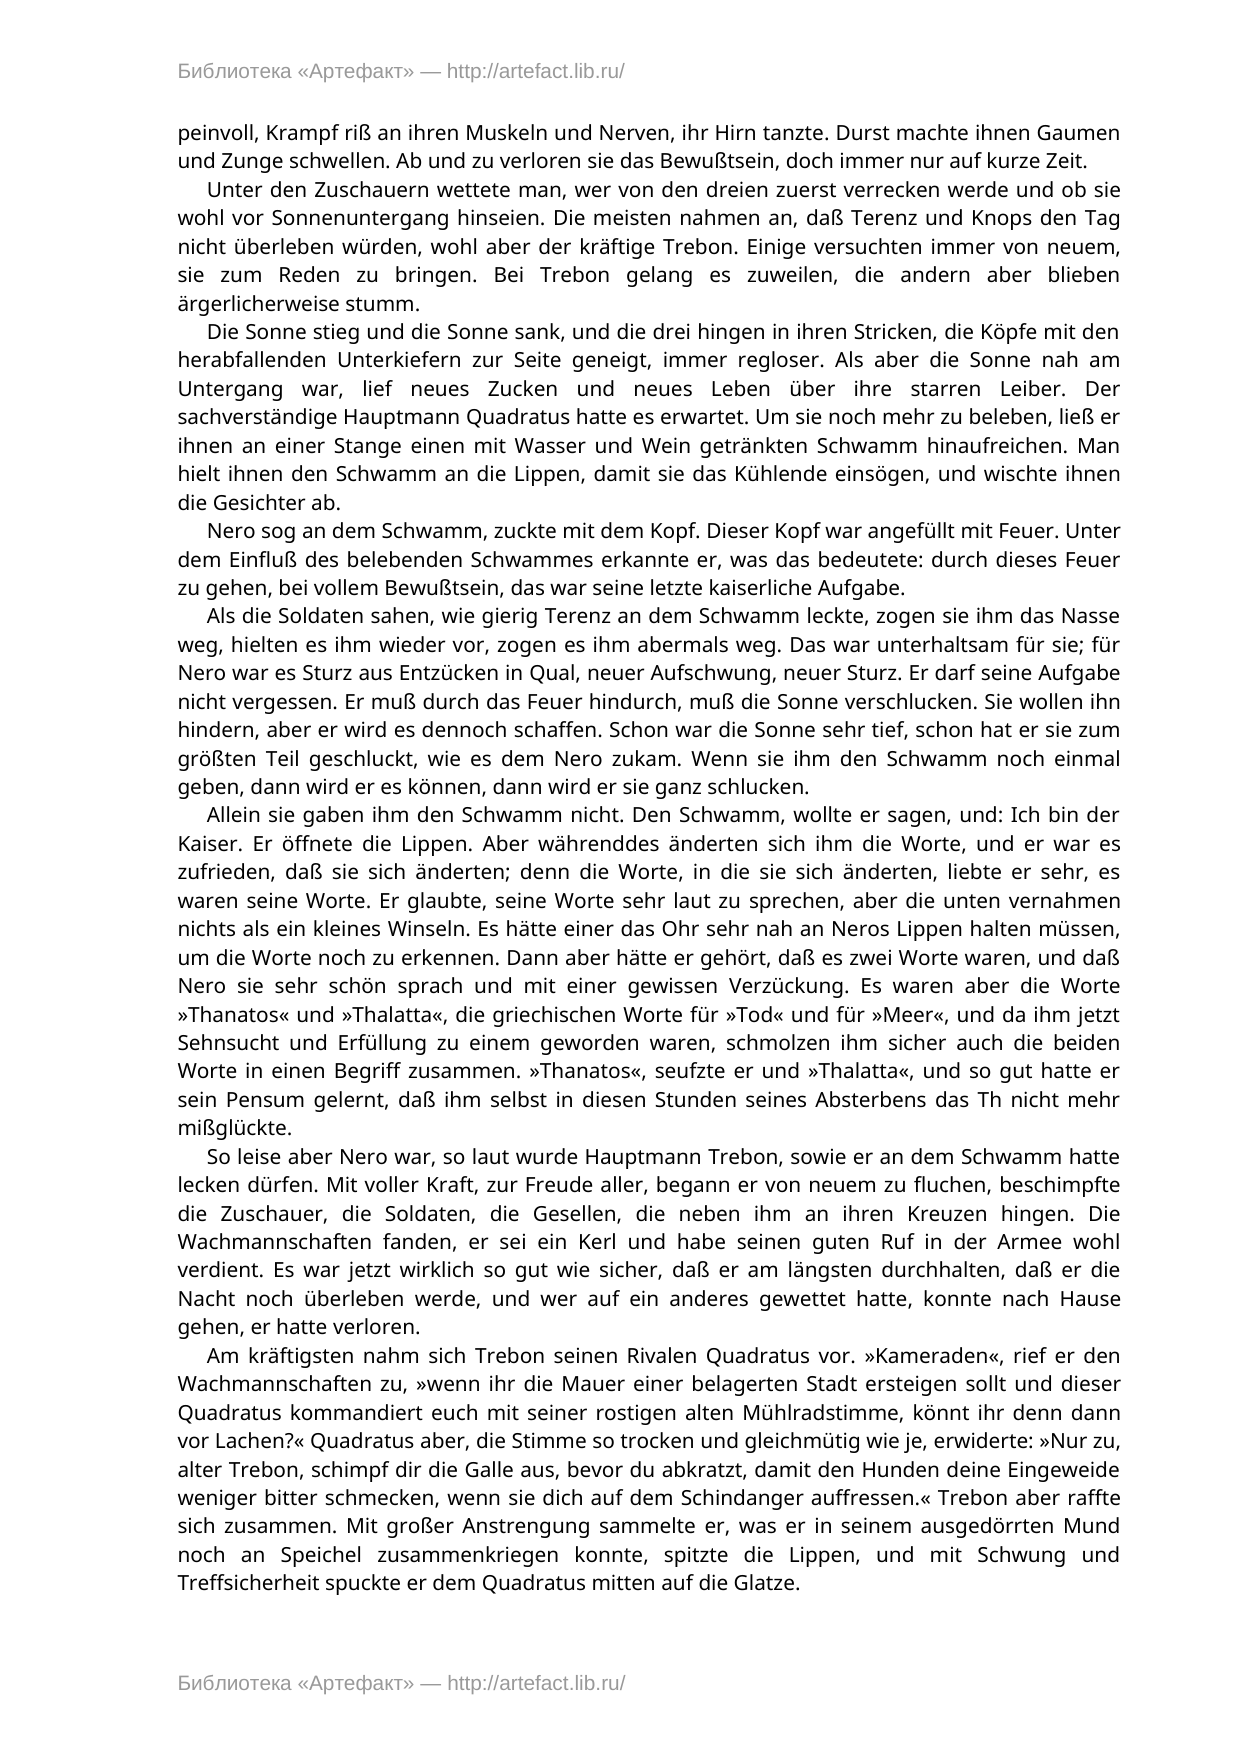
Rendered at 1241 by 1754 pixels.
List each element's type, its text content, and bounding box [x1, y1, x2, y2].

text Am kräftigsten nahm sich Trebon seinen Rivalen Quadratus vor. »Kameraden«, rief er den Wachmannschaften zu, »wenn ihr die Mauer einer belagerten Stadt ersteigen sollt und dieser Quadratus kommandiert euch mit seiner rostigen alten Mühlradstimme, könnt ihr denn dann vor Lachen?« Quadratus aber, die Stimme so trocken und gleichmütig wie je, erwiderte: »Nur zu, alter Trebon, schimpf dir die Galle aus, bevor du abkratzt, damit den Hunden deine Eingeweide weniger bitter schmecken, wenn sie dich auf dem Schindanger auffressen.« Trebon aber raffte sich zusammen. Mit großer Anstrengung sammelte er, was er in seinem ausgedörrten Mund noch an Speichel zusammenkriegen konnte, spitzte die Lippen, und mit Schwung und Treffsicherheit spuckte er dem Quadratus mitten auf die Glatze. [177, 1341, 1122, 1597]
text Allein sie gaben ihm den Schwamm nicht. Den Schwamm, wollte er sagen, und: Ich bin der Kaiser. Er öffnete die Lippen. Aber währenddes änderten sich ihm die Worte, und er war es zufrieden, daß sie sich änderten; denn die Worte, in die sie sich änderten, liebte er sehr, es waren seine Worte. Er glaubte, seine Worte sehr laut zu sprechen, aber die unten vernahmen nichts als ein kleines Winseln. Es hätte einer das Ohr sehr nah an Neros Lippen halten müssen, um die Worte noch zu erkennen. Dann aber hätte er gehört, daß es zwei Worte waren, und daß Nero sie sehr schön sprach und mit einer gewissen Verzückung. Es waren aber die Worte »Thanatos« und »Thalatta«, die griechischen Worte für »Tod« und für »Meer«, und da ihm jetzt Sehnsucht und Erfüllung zu einem geworden waren, schmolzen ihm sicher auch die beiden Worte in einen Begriff zusammen. »Thanatos«, seufzte er und »Thalatta«, und so gut hatte er sein Pensum gelernt, daß ihm selbst in diesen Stunden seines Absterbens das Th nicht mehr mißglückte. [177, 801, 1122, 1142]
text Nero sog an dem Schwamm, zuckte mit dem Kopf. Dieser Kopf war angefüllt mit Feuer. Unter dem Einfluß des belebenden Schwammes erkannte er, was das bedeutete: durch dieses Feuer zu gehen, bei vollem Bewußtsein, das war seine letzte kaiserliche Aufgabe. [177, 516, 1122, 602]
text Unter den Zuschauern wettete man, wer von den dreien zuerst verrecken werde und ob sie wohl vor Sonnenuntergang hinseien. Die meisten nahmen an, daß Terenz und Knops den Tag nicht überleben würden, wohl aber der kräftige Trebon. Einige versuchten immer von neuem, sie zum Reden zu bringen. Bei Trebon gelang es zuweilen, die andern aber blieben ärgerlicherweise stumm. [177, 175, 1122, 317]
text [177, 118, 1122, 175]
text Als die Soldaten sahen, wie gierig Terenz an dem Schwamm leckte, zogen sie ihm das Nasse weg, hielten es ihm wieder vor, zogen es ihm abermals weg. Das war unterhaltsam für sie; für Nero war es Sturz aus Entzücken in Qual, neuer Aufschwung, neuer Sturz. Er darf seine Aufgabe nicht vergessen. Er muß durch das Feuer hindurch, muß die Sonne verschlucken. Sie wollen ihn hindern, aber er wird es dennoch schaffen. Schon war die Sonne sehr tief, schon hat er sie zum größten Teil geschluckt, wie es dem Nero zukam. Wenn sie ihm den Schwamm noch einmal geben, dann wird er es können, dann wird er sie ganz schlucken. [177, 602, 1122, 801]
text So leise aber Nero war, so laut wurde Hauptmann Trebon, sowie er an dem Schwamm hatte lecken dürfen. Mit voller Kraft, zur Freude aller, begann er von neuem zu fluchen, beschimpfte die Zuschauer, die Soldaten, die Gesellen, die neben ihm an ihren Kreuzen hingen. Die Wachmannschaften fanden, er sei ein Kerl und habe seinen guten Ruf in der Armee wohl verdient. Es war jetzt wirklich so gut wie sicher, daß er am längsten durchhalten, daß er die Nacht noch überleben werde, und wer auf ein anderes gewettet hatte, konnte nach Hause gehen, er hatte verloren. [177, 1142, 1122, 1341]
text Die Sonne stieg und die Sonne sank, und die drei hingen in ihren Stricken, die Köpfe mit den herabfallenden Unterkiefern zur Seite geneigt, immer regloser. Als aber die Sonne nah am Untergang war, lief neues Zucken und neues Leben über ihre starren Leiber. Der sachverständige Hauptmann Quadratus hatte es erwartet. Um sie noch mehr zu beleben, ließ er ihnen an einer Stange einen mit Wasser und Wein getränkten Schwamm hinaufreichen. Man hielt ihnen den Schwamm an die Lippen, damit sie das Kühlende einsögen, und wischte ihnen die Gesichter ab. [177, 317, 1122, 516]
